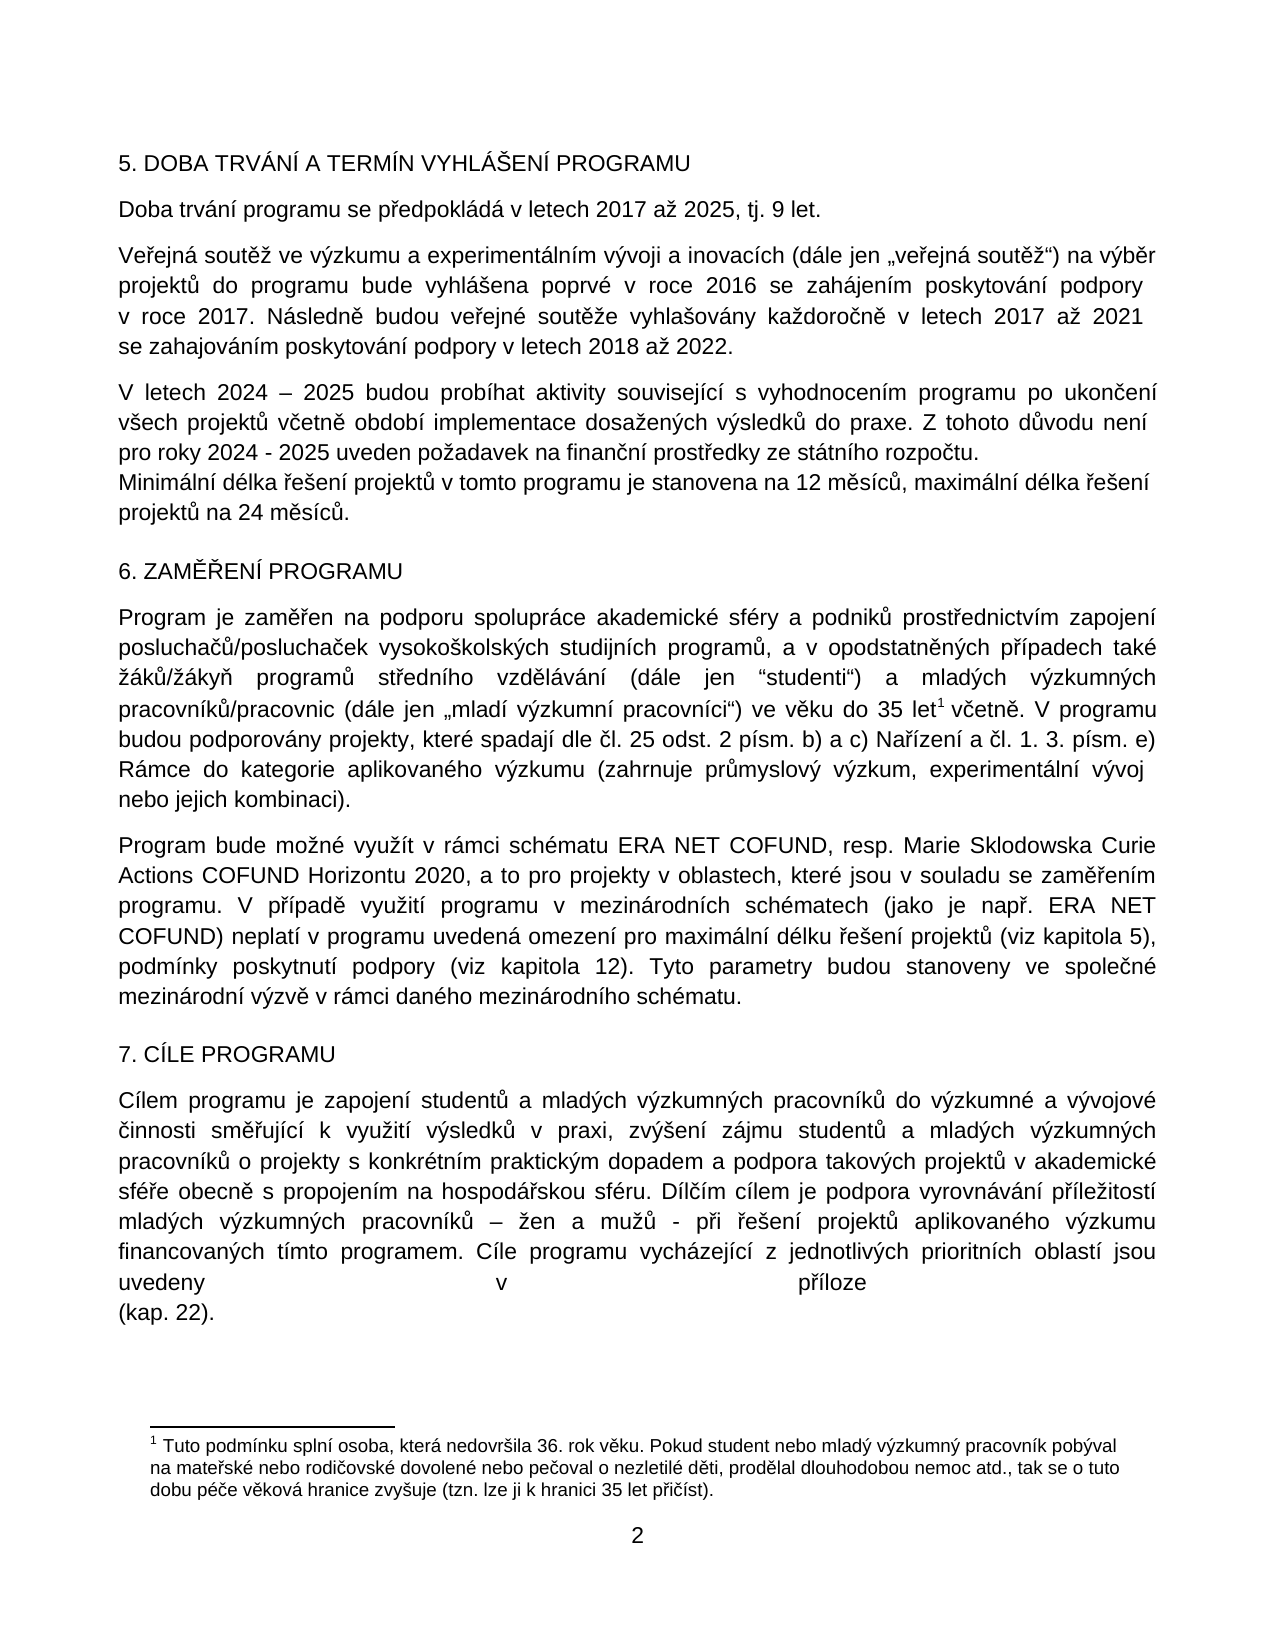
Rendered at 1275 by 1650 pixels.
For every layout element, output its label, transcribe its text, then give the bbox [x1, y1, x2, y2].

text Cílem programu je zapojení studentů a mladých výzkumných pracovníků do výzkumné a vývojové činnosti směřující k využití výsledků v praxi, zvýšení zájmu studentů a mladých výzkumných pracovníků o projekty s konkrétním praktickým dopadem a podpora takových projektů v akademické sféře obecně s propojením na hospodářskou sféru. Dílčím cílem je podpora vyrovnávání příležitostí mladých výzkumných pracovníků – žen a mužů - při řešení projektů aplikovaného výzkumu financovaných tímto programem. Cíle programu vycházející z jednotlivých prioritních oblastí jsou uvedeny v příloze (kap. 22). [118, 1087, 1157, 1325]
text Program bude možné využít v rámci schématu ERA NET COFUND, resp. Marie Sklodowska Curie Actions COFUND Horizontu 2020, a to pro projekty v oblastech, které jsou v souladu se zaměřením programu. V případě využití programu v mezinárodních schématech (jako je např. ERA NET COFUND) neplatí v programu uvedená omezení pro maximální délku řešení projektů (viz kapitola 5), podmínky poskytnutí podpory (viz kapitola 12). Tyto parametry budou stanoveny ve společné mezinárodní výzvě v rámci daného mezinárodního schématu. [118, 832, 1157, 1009]
text Doba trvání programu se předpokládá v letech 2017 až 2025, tj. 9 let. [118, 196, 857, 222]
text Minimální délka řešení projektů v tomto programu je stanovena na 12 měsíců, maximální délka řešení projektů na 24 měsíců. [118, 469, 1157, 526]
text Veřejná soutěž ve výzkumu a experimentálním vývoji a inovacích (dále jen „veřejná soutěž“) na výběr projektů do programu bude vyhlášena poprvé v roce 2016 se zahájením poskytování podpory v roce 2017. Následně budou veřejné soutěže vyhlašovány každoročně v letech 2017 až 2021 se zahajováním poskytování podpory v letech 2018 až 2022. [118, 242, 1157, 359]
text V letech 2024 – 2025 budou probíhat aktivity související s vyhodnocením programu po ukončení všech projektů včetně období implementace dosažených výsledků do praxe. Z tohoto důvodu není pro roky 2024 - 2025 uveden požadavek na finanční prostředky ze státního rozpočtu. [118, 378, 1157, 465]
text 6. ZAMĚŘENÍ PROGRAMU [118, 558, 487, 584]
text 7. CÍLE PROGRAMU [118, 1041, 420, 1067]
text Program je zaměřen na podporu spolupráce akademické sféry a podniků prostřednictvím zapojení posluchačů/posluchaček vysokoškolských studijních programů, a v opodstatněných případech také žáků/žákyň programů středního vzdělávání (dále jen “studenti“) a mladých výzkumných pracovníků/pracovnic (dále jen „mladí výzkumní pracovníci“) ve věku do 35 let včetně. V programu budou podporovány projekty, které spadají dle čl. 25 odst. 2 písm. b) a c) Nařízení a čl. 1. 3. písm. e) Rámce do kategorie aplikovaného výzkumu (zahrnuje průmyslový výzkum, experimentální vývoj nebo jejich kombinaci). [118, 604, 1157, 813]
text 5. DOBA TRVÁNÍ A TERMÍN VYHLÁŠENÍ PROGRAMU [118, 150, 776, 176]
